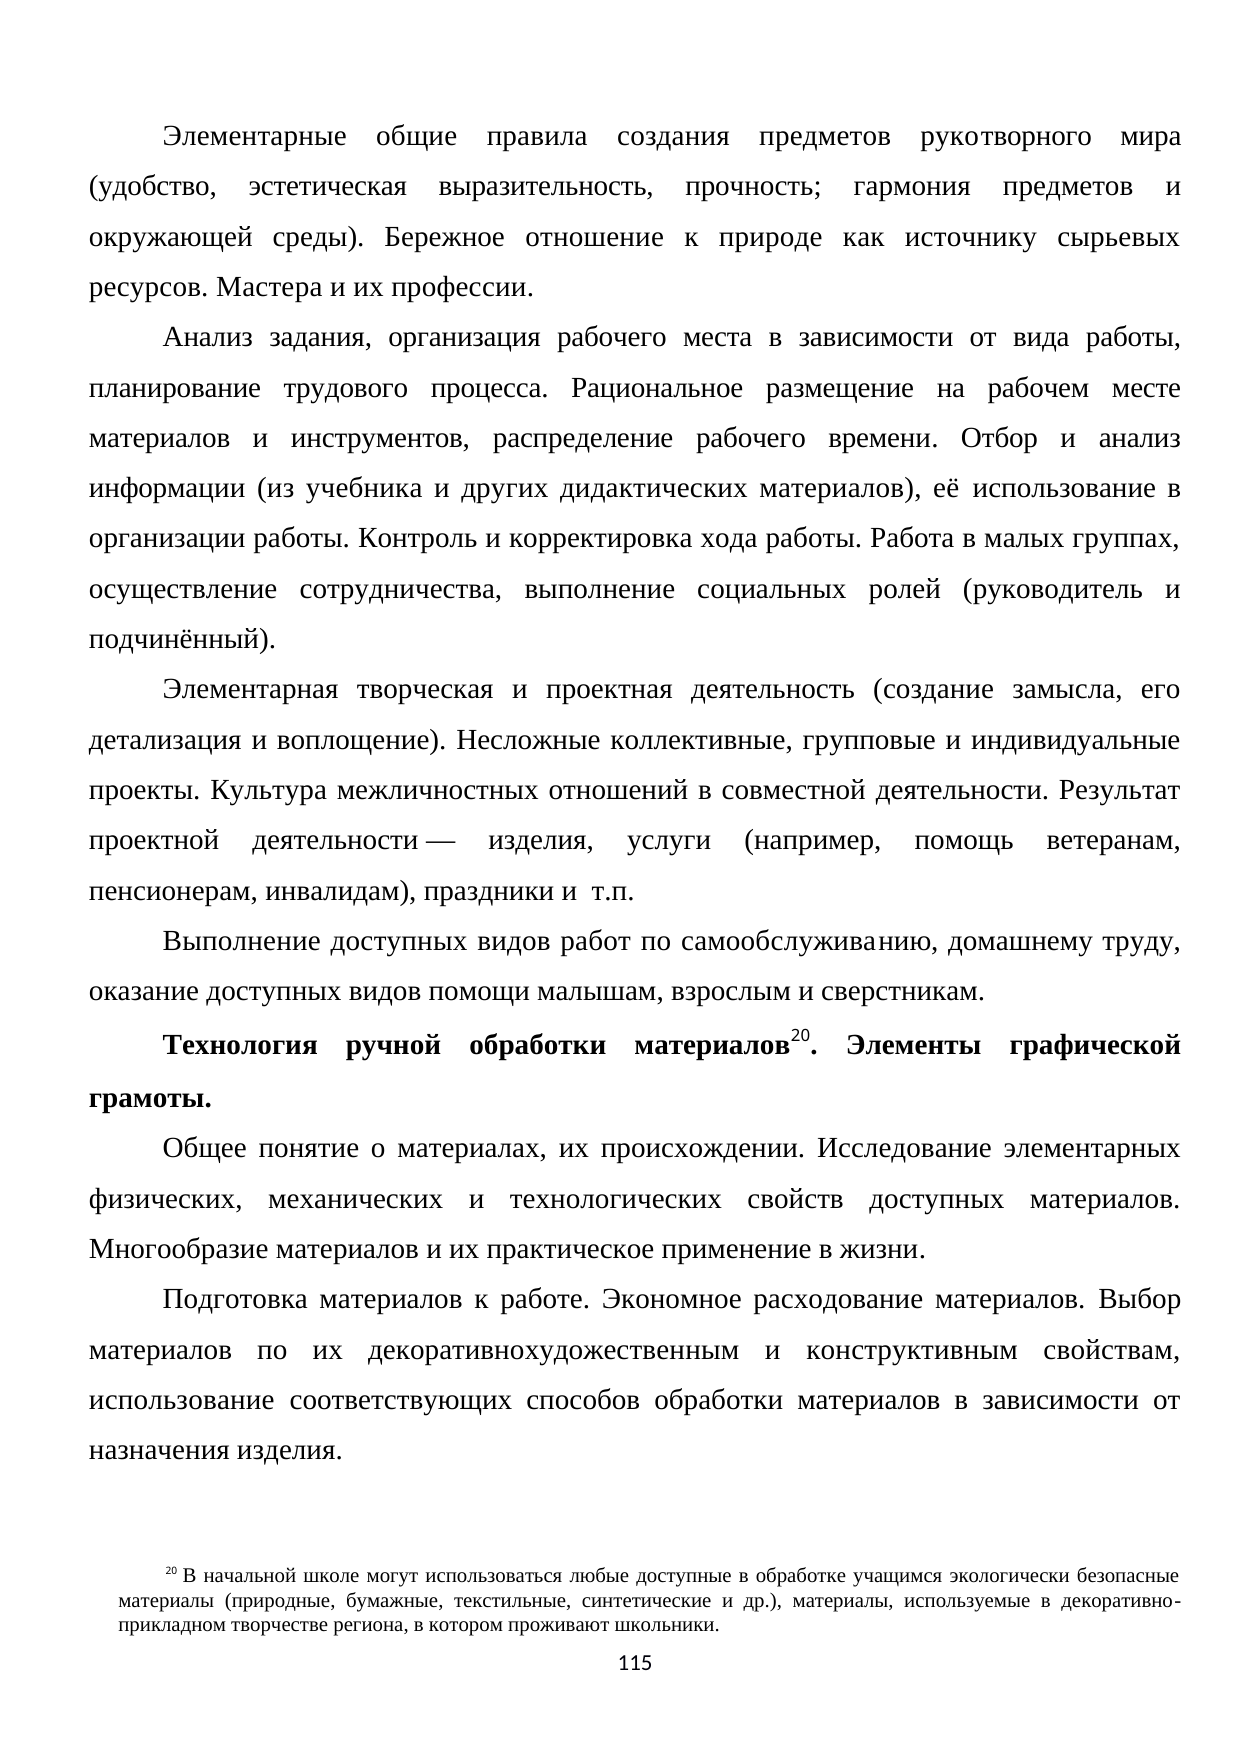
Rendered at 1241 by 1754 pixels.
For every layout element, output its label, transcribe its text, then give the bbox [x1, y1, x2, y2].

text Анализ задания, организация рабочего места в зависимости от вида работы, планирование трудового процесса. Рациональное размещение на рабочем месте материалов и инструментов, распределение рабочего времени. Отбор и анализ информации (из учебника и других дидактических материалов), её использование в организации работы. Контроль и корректировка хода работы. Работа в малых группах, осуществление сотрудничества, выполнение социальных ролей (руководитель и подчинённый). [89, 319, 1181, 655]
text Элементарная творческая и проектная деятельность (создание замысла, его детализация и воплощение). Несложные коллективные, групповые и индивидуальные проекты. Культура межличностных отношений в совместной деятельности. Результат проектной деятельности — изделия, услуги (например, помощь ветеранам, пенсионерам, инвалидам), праздники и т.п. [89, 672, 1181, 906]
text Выполнение доступных видов работ по самообслуживанию, домашнему труду, оказание доступных видов помощи малышам, взрослым и сверстникам. [89, 923, 1181, 1007]
text Общее понятие о материалах, их происхождении. Исследование элементарных физических, механических и технологических свойств доступных материалов. Многообразие материалов и их практическое применение в жизни. [89, 1131, 1181, 1265]
text Элементарные общие правила создания предметов рукотворного мира (удобство, эстетическая выразительность, прочность; гармония предметов и окружающей среды). Бережное отношение к природе как источнику сырьевых ресурсов. Мастера и их профессии. [89, 118, 1181, 303]
text Подготовка материалов к работе. Экономное расходование материалов. Выбор материалов по их декоративно­художественным и конструктивным свойствам, использование соответствующих способов обработки материалов в зависимости от назначения изделия. [89, 1281, 1181, 1466]
text Технология ручной обработки материалов. Элементы графической грамоты. [89, 1024, 1181, 1114]
